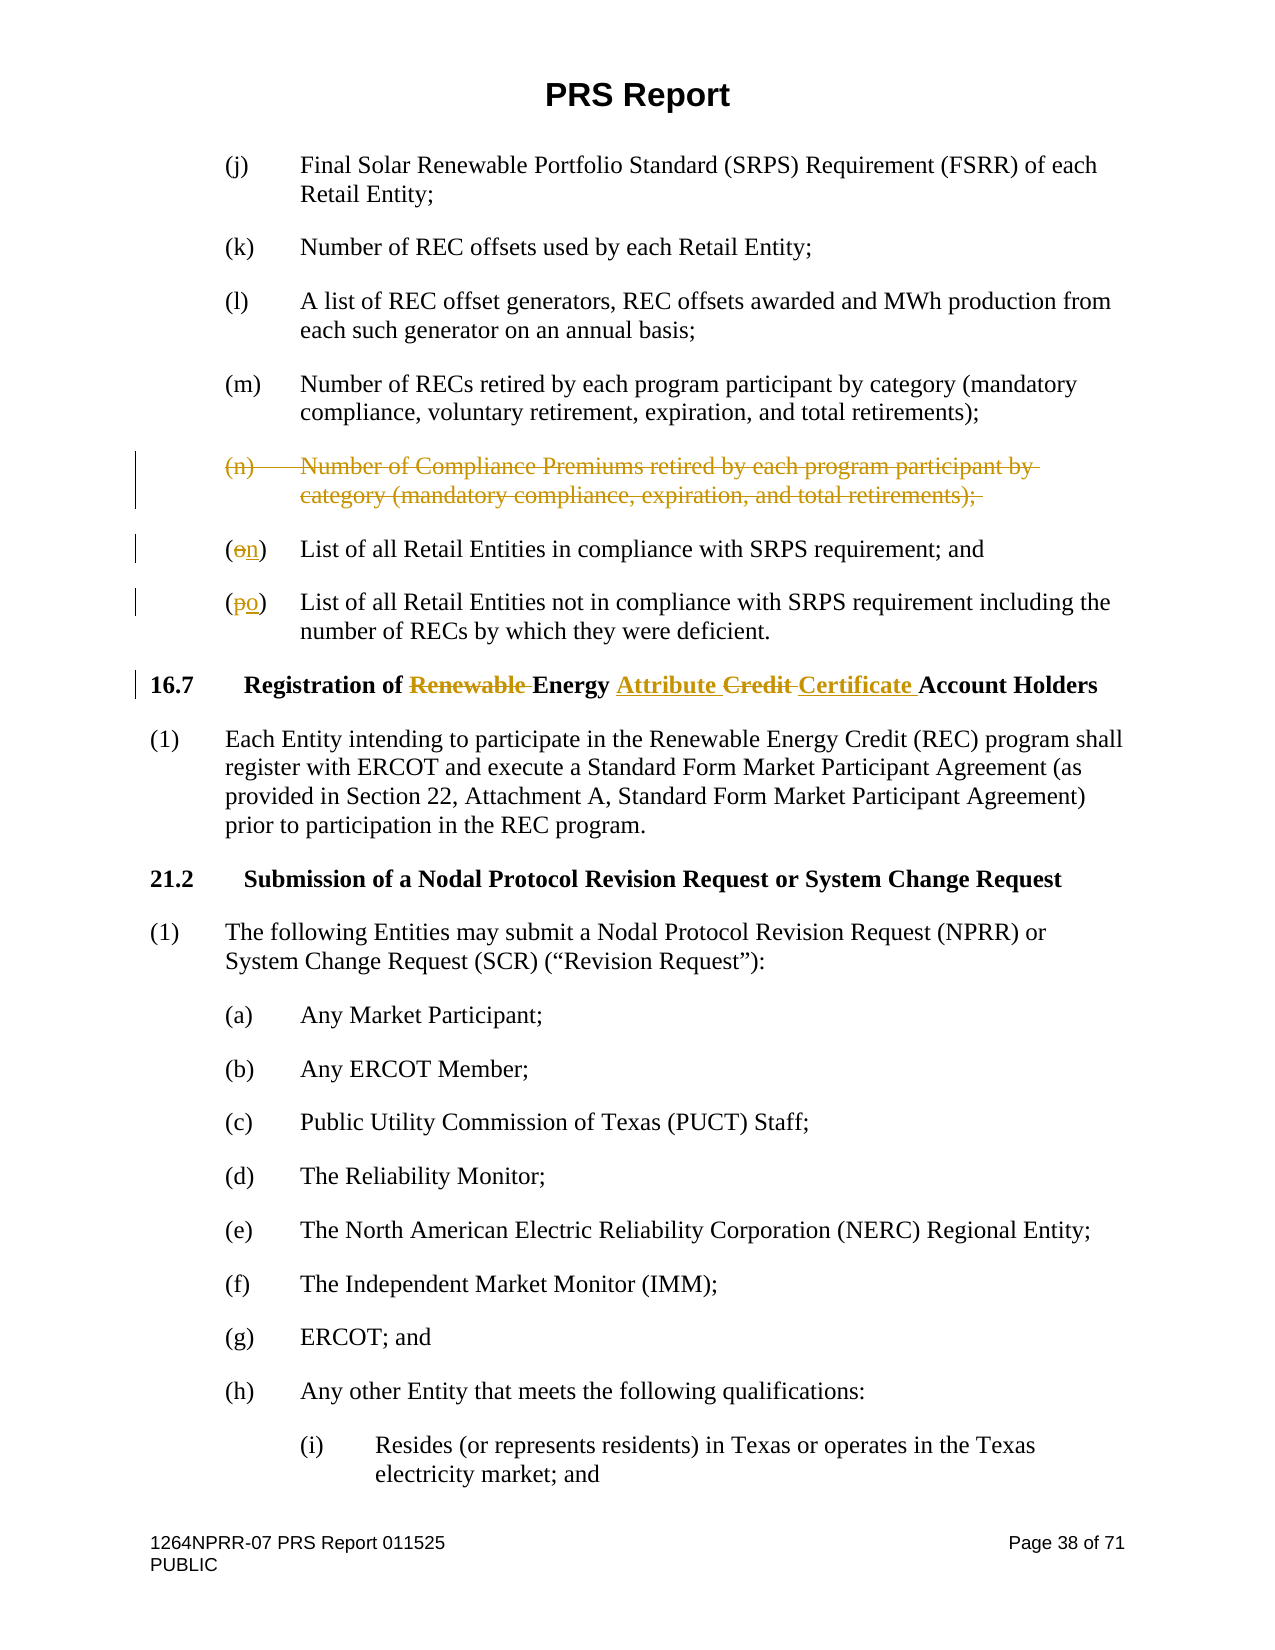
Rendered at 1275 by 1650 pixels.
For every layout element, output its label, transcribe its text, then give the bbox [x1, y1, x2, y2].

text (m) Number of RECs retired by each program participant by category (mandatory compliance, voluntary retirement, expiration, and total retirements); [225, 369, 1125, 426]
text 21.2 Submission of a Nodal Protocol Revision Request or System Change Request [150, 864, 1125, 892]
text (h) Any other Entity that meets the following qualifications: [225, 1376, 1125, 1405]
text (a) Any Market Participant; [225, 1000, 1125, 1029]
text (c) Public Utility Commission of Texas (PUCT) Staff; [225, 1107, 1125, 1136]
text (f) The Independent Market Monitor (IMM); [225, 1269, 1125, 1297]
text (g) ERCOT; and [225, 1322, 1125, 1351]
text () List of all Retail Entities in compliance with SRPS requirement; and [225, 534, 1125, 562]
text (i) Resides (or represents residents) in Texas or operates in the Texas electricity market; and [300, 1430, 1125, 1487]
text (k) Number of REC offsets used by each Retail Entity; [225, 232, 1125, 261]
text 16.7 Registration of Energy Account Holders [150, 670, 1125, 699]
text (b) Any ERCOT Member; [225, 1054, 1125, 1082]
text (1) The following Entities may submit a Nodal Protocol Revision Request (NPRR) or System Change Request (SCR) (“Revision Request”): [150, 917, 1125, 975]
text (e) The North American Electric Reliability Corporation (NERC) Regional Entity; [225, 1215, 1125, 1244]
text (d) The Reliability Monitor; [225, 1161, 1125, 1190]
text (l) A list of REC offset generators, REC offsets awarded and MWh production from each such generator on an annual basis; [225, 286, 1125, 344]
text () List of all Retail Entities not in compliance with SRPS requirement including the number of RECs by which they were deficient. [225, 587, 1125, 645]
text (j) Final Solar Renewable Portfolio Standard (SRPS) Requirement (FSRR) of each Retail Entity; [225, 150, 1125, 207]
text (1) Each Entity intending to participate in the Renewable Energy Credit (REC) program shall register with ERCOT and execute a Standard Form Market Participant Agreement (as provided in Section 22, Attachment A, Standard Form Market Participant Agreement) prior to participation in the REC program. [150, 724, 1125, 839]
